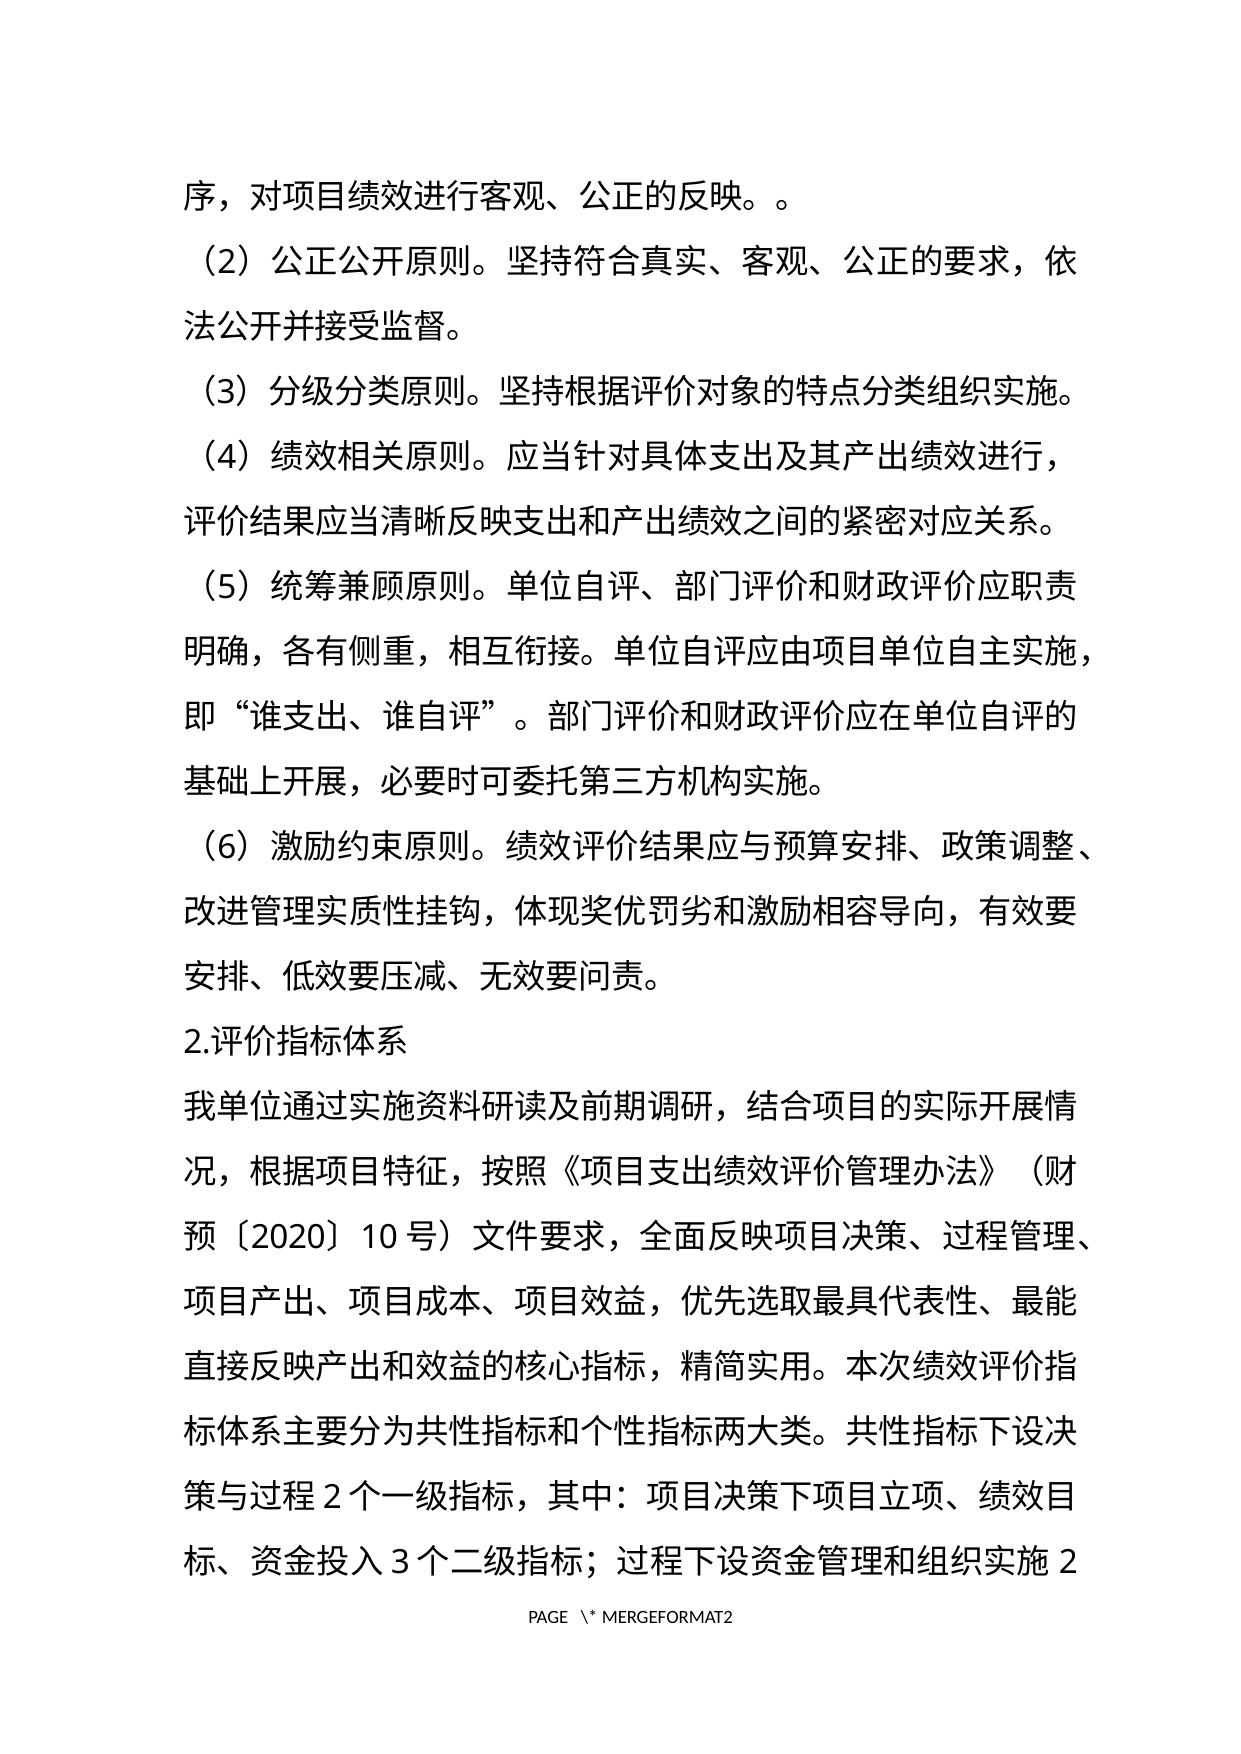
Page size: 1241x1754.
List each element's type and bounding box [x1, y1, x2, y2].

text [183, 162, 1078, 1592]
